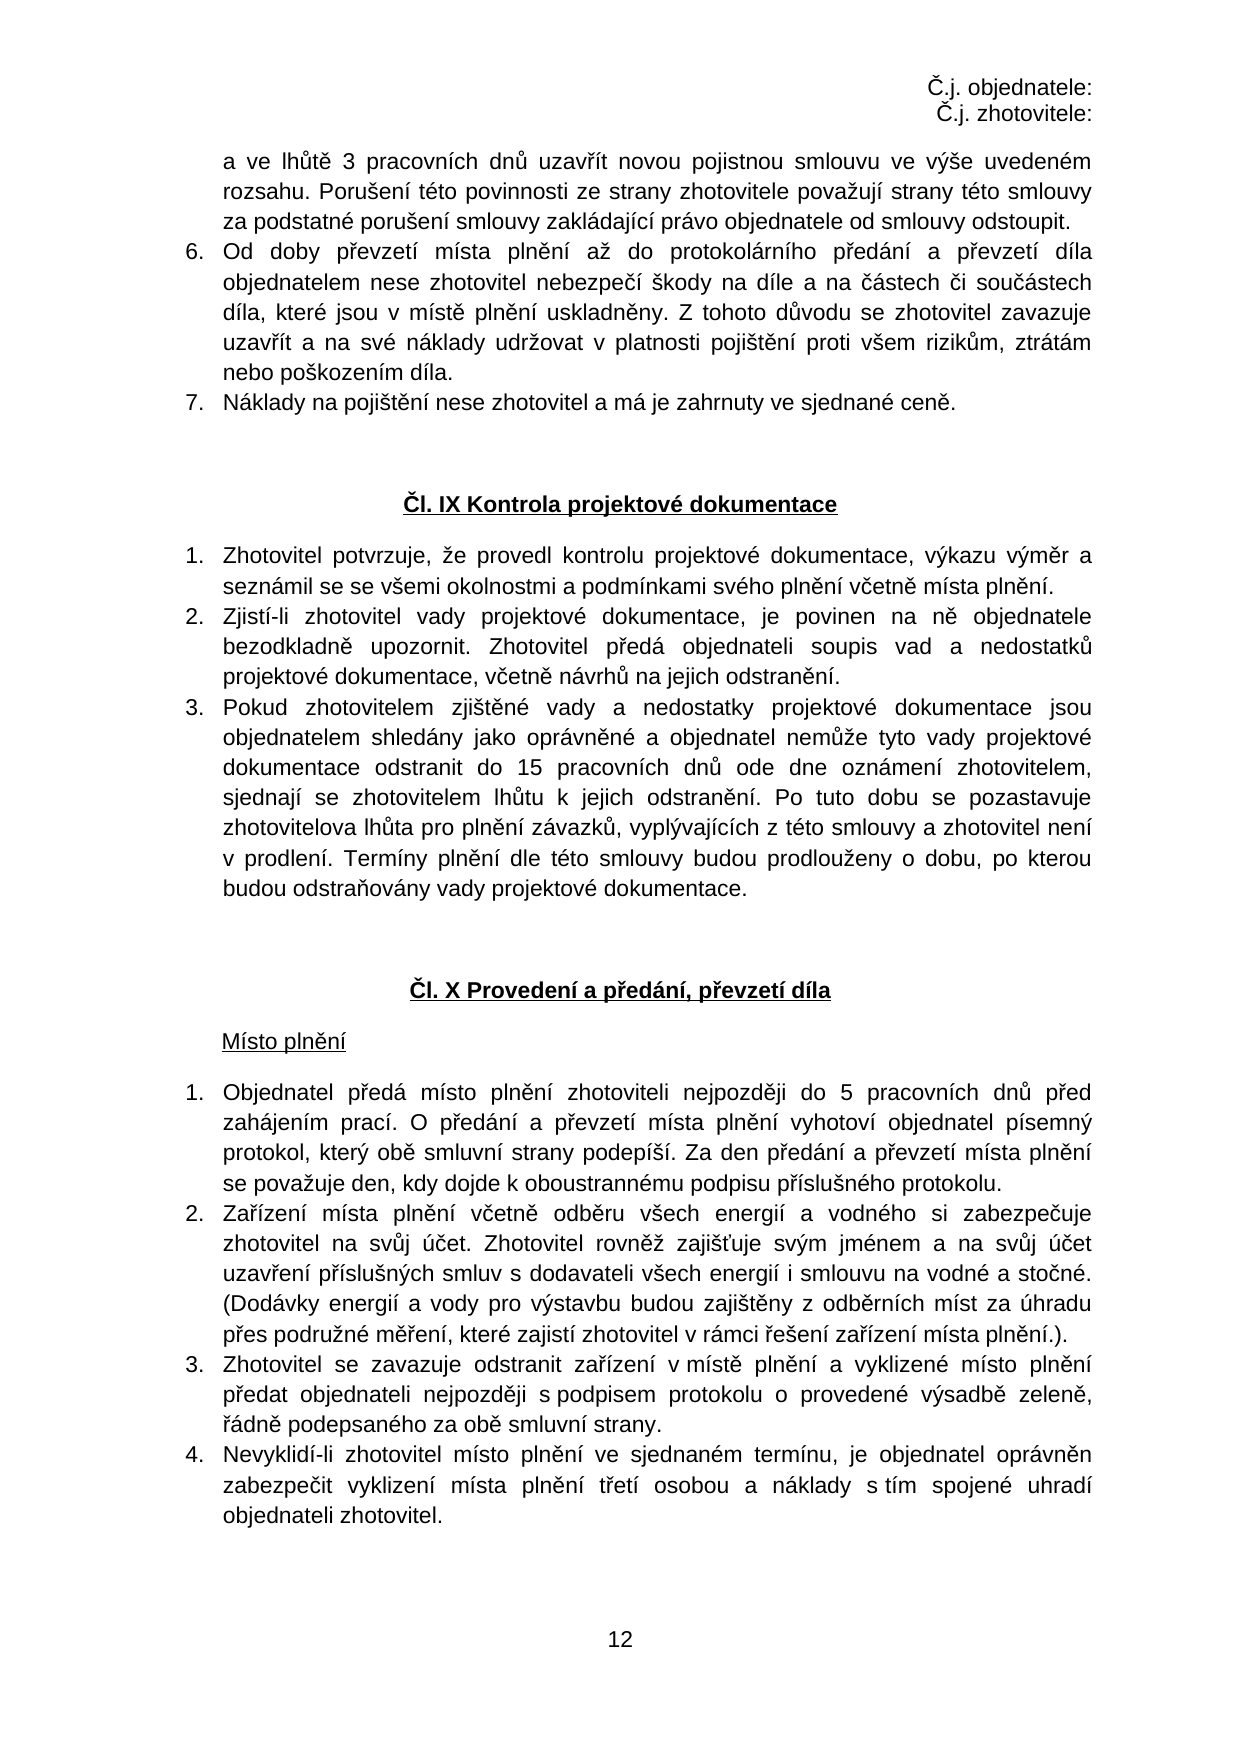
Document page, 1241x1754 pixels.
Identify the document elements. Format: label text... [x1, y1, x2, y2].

list Pokud zhotovitelem zjištěné vady a nedostatky projektové dokumentace jsou objednatelem shledány jako oprávněné a objednatel nemůže tyto vady projektové dokumentace odstranit do 15 pracovních dnů ode dne oznámení zhotovitelem, sjednají se zhotovitelem lhůtu k jejich odstranění. Po tuto dobu se pozastavuje zhotovitelova lhůta pro plnění závazků, vyplývajících z této smlouvy a zhotovitel není v prodlení. Termíny plnění dle této smlouvy budou prodlouženy o dobu, po kterou budou odstraňovány vady projektové dokumentace. [185, 693, 1093, 901]
list Zařízení místa plnění včetně odběru všech energií a vodného si zabezpečuje zhotovitel na svůj účet. Zhotovitel rovněž zajišťuje svým jménem a na svůj účet uzavření příslušných smluv s dodavateli všech energií i smlouvu na vodné a stočné. (Dodávky energií a vody pro výstavbu budou zajištěny z odběrních míst za úhradu přes podružné měření, které zajistí zhotovitel v rámci řešení zařízení místa plnění.). [185, 1200, 1093, 1347]
list Zhotovitel potvrzuje, že provedl kontrolu projektové dokumentace, výkazu výměr a seznámil se se všemi okolnostmi a podmínkami svého plnění včetně místa plnění. [185, 542, 1093, 599]
text Místo plnění [148, 1028, 1093, 1054]
list Náklady na pojištění nese zhotovitel a má je zahrnuty ve sjednané ceně. [185, 389, 1093, 416]
list Zhotovitel se zavazuje odstranit zařízení v místě plnění a vyklizené místo plnění předat objednateli nejpozději s podpisem protokolu o provedené výsadbě zeleně, řádně podepsaného za obě smluvní strany. [185, 1351, 1093, 1437]
list Objednatel předá místo plnění zhotoviteli nejpozději do 5 pracovních dnů před zahájením prací. O předání a převzetí místa plnění vyhotoví objednatel písemný protokol, který obě smluvní strany podepíší. Za den předání a převzetí místa plnění se považuje den, kdy dojde k oboustrannému podpisu příslušného protokolu. [185, 1079, 1093, 1196]
text Čl. X Provedení a předání, převzetí díla [148, 977, 1093, 1003]
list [185, 148, 1093, 234]
list Nevyklidí-li zhotovitel místo plnění ve sjednaném termínu, je objednatel oprávněn zabezpečit vyklizení místa plnění třetí osobou a náklady s tím spojené uhradí objednateli zhotovitel. [185, 1441, 1093, 1528]
list Od doby převzetí místa plnění až do protokolárního předání a převzetí díla objednatelem nese zhotovitel nebezpečí škody na díle a na částech či součástech díla, které jsou v místě plnění uskladněny. Z tohoto důvodu se zhotovitel zavazuje uzavřít a na své náklady udržovat v platnosti pojištění proti všem rizikům, ztrátám nebo poškozením díla. [185, 238, 1093, 385]
text Čl. IX Kontrola projektové dokumentace [148, 491, 1093, 518]
list Zjistí-li zhotovitel vady projektové dokumentace, je povinen na ně objednatele bezodkladně upozornit. Zhotovitel předá objednateli soupis vad a nedostatků projektové dokumentace, včetně návrhů na jejich odstranění. [185, 603, 1093, 689]
